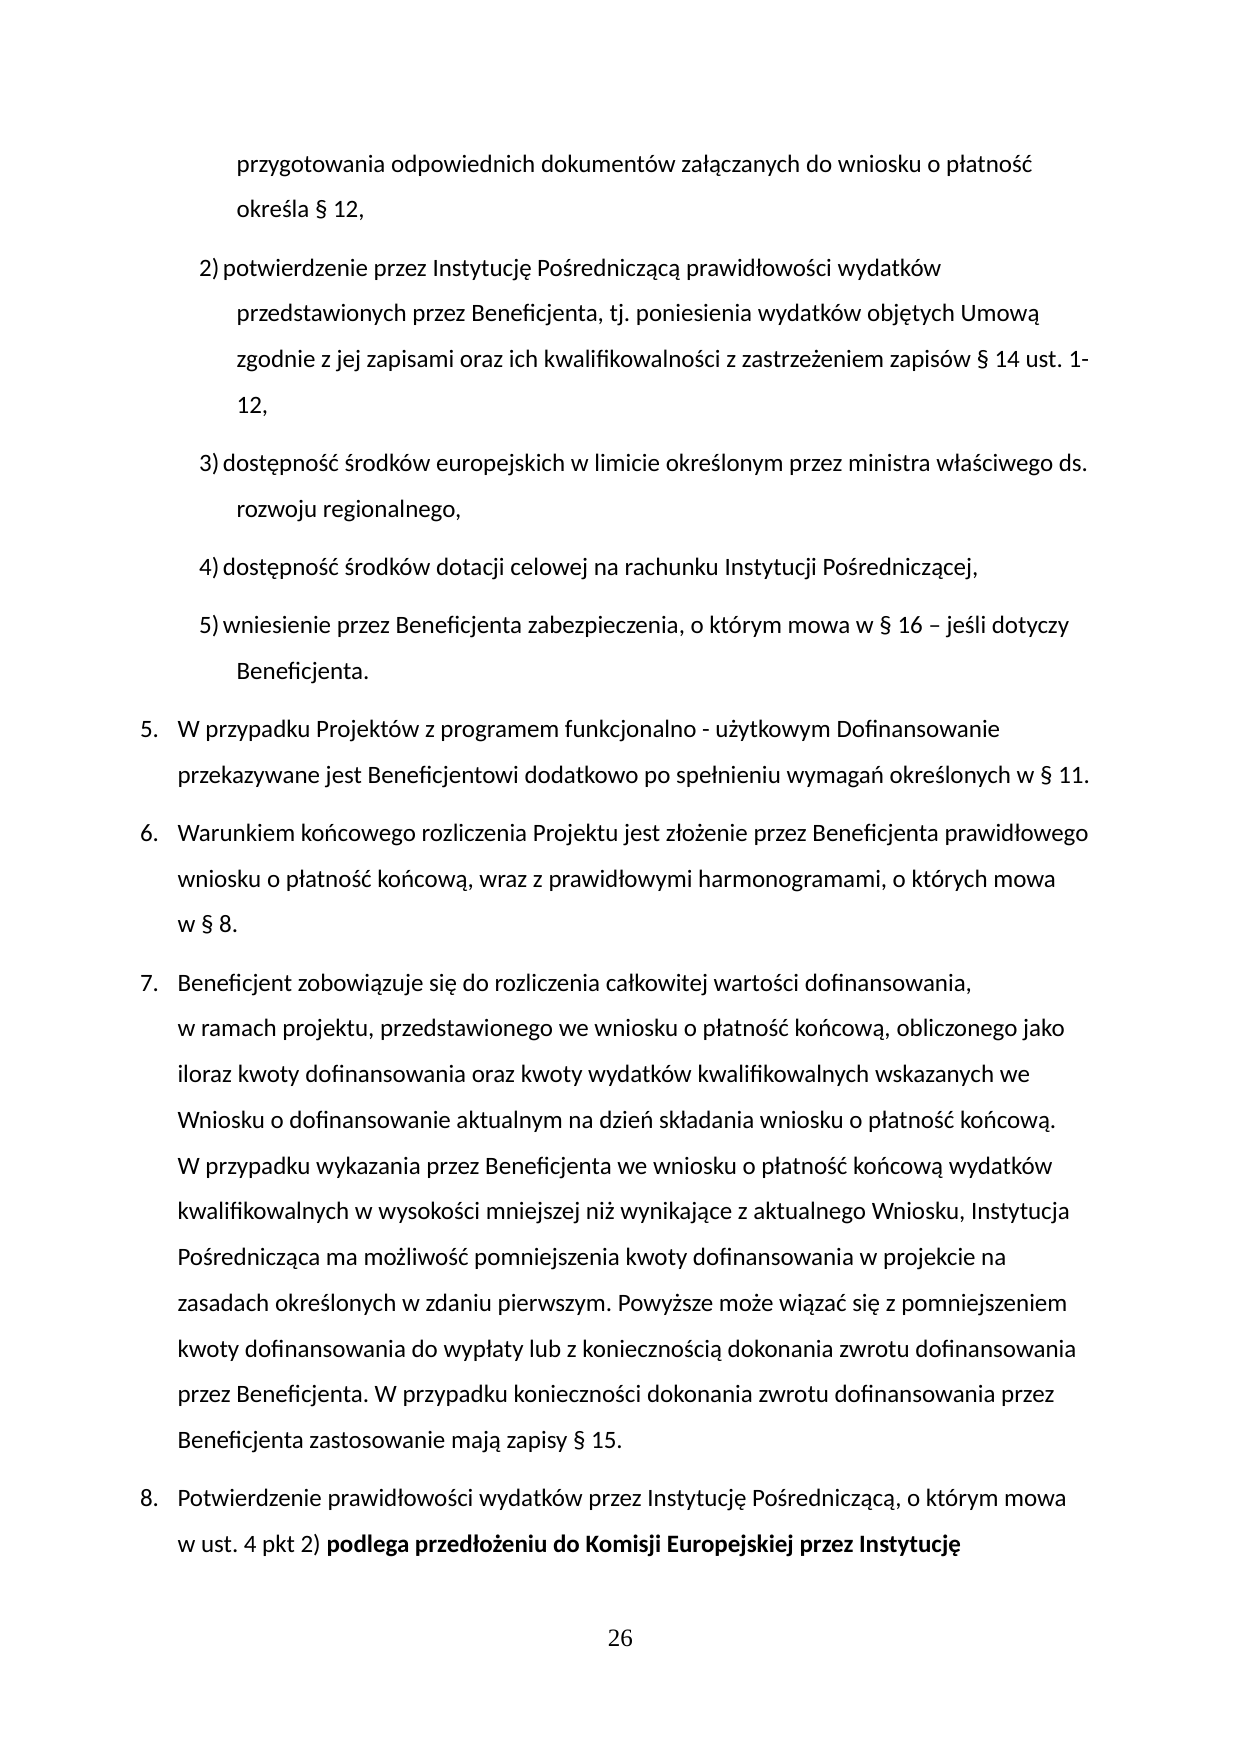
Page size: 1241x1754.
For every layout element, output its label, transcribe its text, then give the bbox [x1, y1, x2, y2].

list Beneficjent zobowiązuje się do rozliczenia całkowitej wartości dofinansowania, w ramach projektu, przedstawionego we wniosku o płatność końcową, obliczonego jako iloraz kwoty dofinansowania oraz kwoty wydatków kwalifikowalnych wskazanych we Wniosku o dofinansowanie aktualnym na dzień składania wniosku o płatność końcową. W przypadku wykazania przez Beneficjenta we wniosku o płatność końcową wydatków kwalifikowalnych w wysokości mniejszej niż wynikające z aktualnego Wniosku, Instytucja Pośrednicząca ma możliwość pomniejszenia kwoty dofinansowania w projekcie na zasadach określonych w zdaniu pierwszym. Powyższe może wiązać się z pomniejszeniem kwoty dofinansowania do wypłaty lub z koniecznością dokonania zwrotu dofinansowania przez Beneficjenta. W przypadku konieczności dokonania zwrotu dofinansowania przez Beneficjenta zastosowanie mają zapisy § 15. [140, 967, 1092, 1455]
list potwierdzenie przez Instytucję Pośredniczącą prawidłowości wydatków przedstawionych przez Beneficjenta, tj. poniesienia wydatków objętych Umową zgodnie z jej zapisami oraz ich kwalifikowalności z zastrzeżeniem zapisów § 14 ust. 1-12, [199, 252, 1092, 419]
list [140, 1482, 1092, 1559]
list dostępność środków europejskich w limicie określonym przez ministra właściwego ds. rozwoju regionalnego, [199, 447, 1092, 523]
list dostępność środków dotacji celowej na rachunku Instytucji Pośredniczącej, [199, 551, 1092, 582]
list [199, 148, 1092, 224]
list Warunkiem końcowego rozliczenia Projektu jest złożenie przez Beneficjenta prawidłowego wniosku o płatność końcową, wraz z prawidłowymi harmonogramami, o których mowa w § 8. [140, 817, 1092, 939]
list wniesienie przez Beneficjenta zabezpieczenia, o którym mowa w § 16 – jeśli dotyczy Beneficjenta. [199, 609, 1092, 686]
list W przypadku Projektów z programem funkcjonalno - użytkowym Dofinansowanie przekazywane jest Beneficjentowi dodatkowo po spełnieniu wymagań określonych w § 11. [140, 713, 1092, 789]
